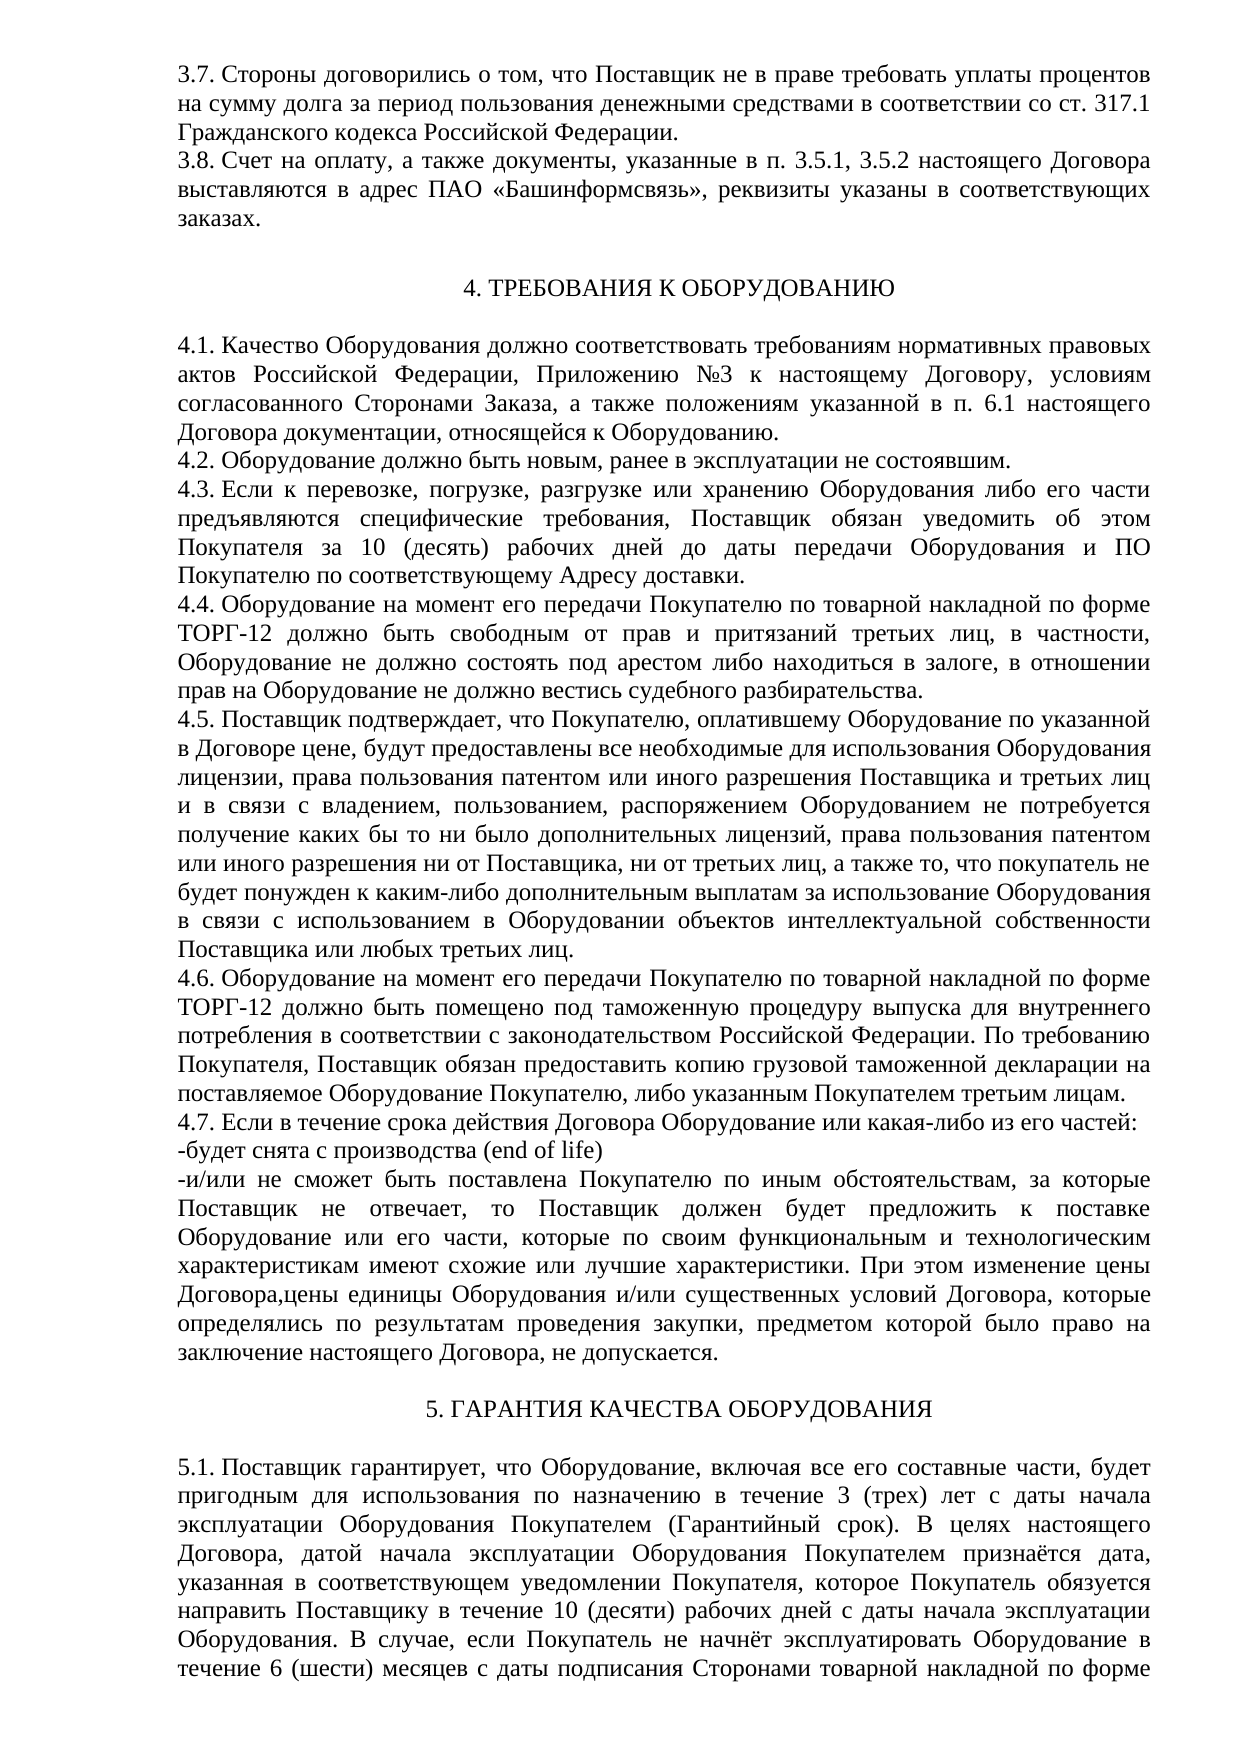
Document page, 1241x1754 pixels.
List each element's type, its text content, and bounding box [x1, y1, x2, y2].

list ГАРАНТИЯ КАЧЕСТВА ОБОРУДОВАНИЯ [177, 1394, 1152, 1423]
text -и/или не сможет быть поставлена Покупателю по иным обстоятельствам, за которые Поставщик не отвечает, то Поставщик должен будет предложить к поставке Оборудование или его части, которые по своим функциональным и технологическим характеристикам имеют схожие или лучшие характеристики. При этом изменение цены Договора,цены единицы Оборудования и/или существенных условий Договора, которые определялись по результатам проведения закупки, предметом которой было право на заключение настоящего Договора, не допускается. [177, 1164, 1152, 1365]
list Качество Оборудования должно соответствовать требованиям нормативных правовых актов Российской Федерации, Приложению №3 к настоящему Договору, условиям согласованного Сторонами Заказа, а также положениям указанной в п. 6.1 настоящего Договора документации, относящейся к Оборудованию. [177, 330, 1152, 445]
list Счет на оплату, а также документы, указанные в п. 3.5.1, 3.5.2 настоящего Договора выставляются в адрес ПАО «Башинформсвязь», реквизиты указаны в соответствующих заказах. [177, 145, 1152, 232]
list Если в течение срока действия Договора Оборудование или какая-либо из его частей: [177, 1107, 1152, 1135]
list Если к перевозке, погрузке, разгрузке или хранению Оборудования либо его части предъявляются специфические требования, Поставщик обязан уведомить об этом Покупателя за 10 (десять) рабочих дней до даты передачи Оборудования и ПО Покупателю по соответствующему Адресу доставки. [177, 474, 1152, 589]
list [177, 1452, 1152, 1682]
text -будет снята с производства (end of life) [177, 1135, 1152, 1164]
list Стороны договорились о том, что Поставщик не в праве требовать уплаты процентов на сумму долга за период пользования денежными средствами в соответствии со ст. 317.1 Гражданского кодекса Российской Федерации. [177, 59, 1152, 145]
list Оборудование на момент его передачи Покупателю по товарной накладной по форме ТОРГ-12 должно быть свободным от прав и притязаний третьих лиц, в частности, Оборудование не должно состоять под арестом либо находиться в залоге, в отношении прав на Оборудование не должно вестись судебного разбирательства. [177, 589, 1152, 704]
list Поставщик подтверждает, что Покупателю, оплатившему Оборудование по указанной в Договоре цене, будут предоставлены все необходимые для использования Оборудования лицензии, права пользования патентом или иного разрешения Поставщика и третьих лиц и в связи с владением, пользованием, распоряжением Оборудованием не потребуется получение каких бы то ни было дополнительных лицензий, права пользования патентом или иного разрешения ни от Поставщика, ни от третьих лиц, а также то, что покупатель не будет понужден к каким-либо дополнительным выплатам за использование Оборудования в связи с использованием в Оборудовании объектов интеллектуальной собственности Поставщика или любых третьих лиц. [177, 704, 1152, 963]
list Оборудование на момент его передачи Покупателю по товарной накладной по форме ТОРГ-12 должно быть помещено под таможенную процедуру выпуска для внутреннего потребления в соответствии с законодательством Российской Федерации. По требованию Покупателя, Поставщик обязан предоставить копию грузовой таможенной декларации на поставляемое Оборудование Покупателю, либо указанным Покупателем третьим лицам. [177, 963, 1152, 1107]
list Оборудование должно быть новым, ранее в эксплуатации не состоявшим. [177, 445, 1152, 474]
list ТРЕБОВАНИЯ К ОБОРУДОВАНИЮ [177, 273, 1152, 302]
